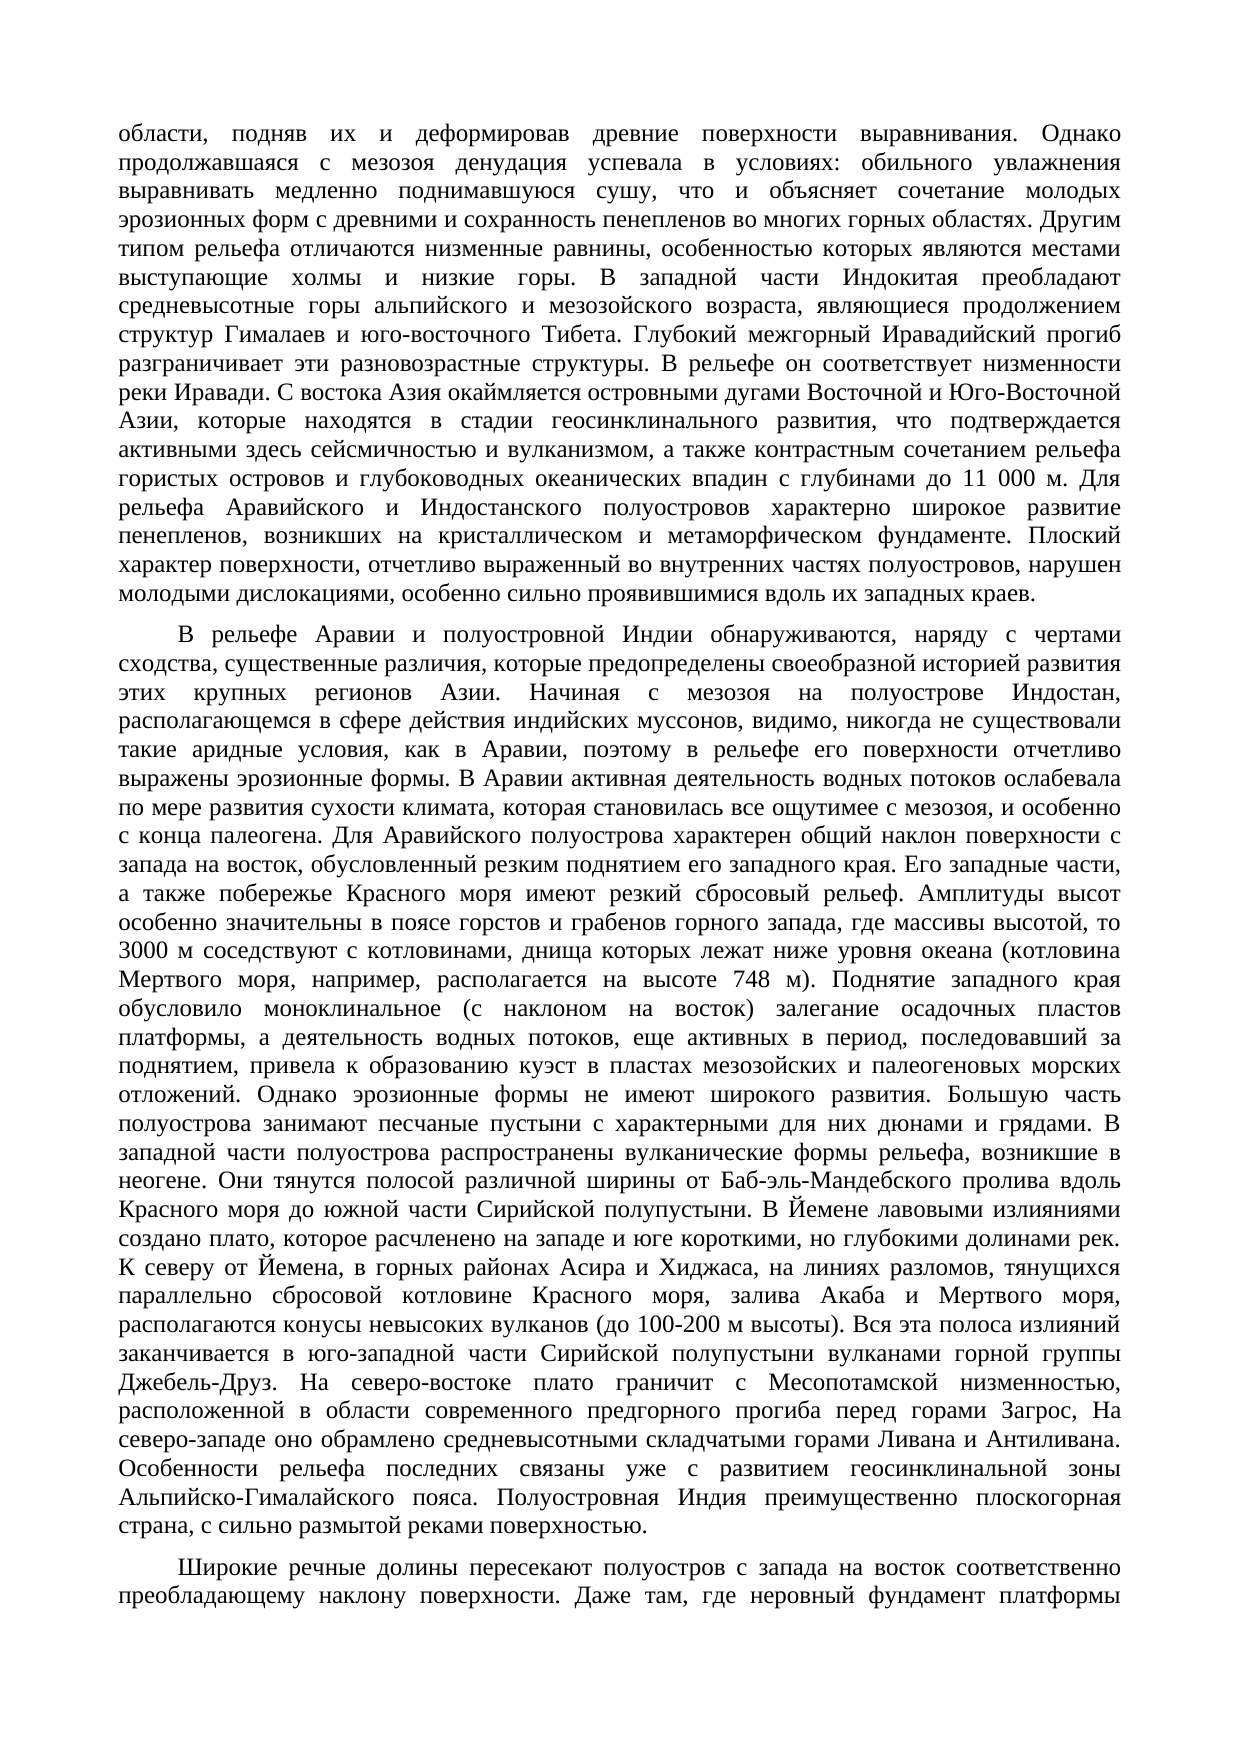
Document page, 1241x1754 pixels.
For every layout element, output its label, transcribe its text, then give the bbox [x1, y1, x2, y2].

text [118, 1552, 1122, 1609]
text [118, 118, 1122, 607]
text В рельефе Аравии и полуостровной Индии обнаруживаются, наряду с чертами сходства, существенные различия, которые предопределены своеобразной историей развития этих крупных регионов Азии. Начиная с мезозоя на полуострове Индостан, располагающемся в сфере действия индийских муссонов, видимо, никогда не существовали такие аридные условия, как в Аравии, поэтому в рельефе его поверхности отчетливо выражены эрозионные формы. В Аравии активная деятельность водных потоков ослабевала по мере развития сухости климата, которая становилась все ощутимее с мезозоя, и особенно с конца палеогена. Для Аравийского полуострова характерен общий наклон поверхности с запада на восток, обусловленный резким поднятием его западного края. Его западные части, а также побережье Красного моря имеют резкий сбросовый рельеф. Амплитуды высот особенно значительны в поясе горстов и грабенов горного запада, где массивы высотой, то 3000 м соседствуют с котловинами, днища которых лежат ниже уровня океана (котловина Мертвого моря, например, располагается на высоте 748 м). Поднятие западного края обусловило моноклинальное (с наклоном на восток) залегание осадочных пластов платформы, а деятельность водных потоков, еще активных в период, последовавший за поднятием, привела к образованию куэст в пластах мезозойских и палеогеновых морских отложений. Однако эрозионные формы не имеют широкого развития. Большую часть полуострова занимают песчаные пустыни с характерными для них дюнами и грядами. В западной части полуострова распространены вулканические формы рельефа, возникшие в неогене. Они тянутся полосой различной ширины от Баб-эль-Мандебского пролива вдоль Красного моря до южной части Сирийской полупустыни. В Йемене лавовыми излияниями создано плато, которое расчленено на западе и юге короткими, но глубокими долинами рек. К северу от Йемена, в горных районах Асира и Хиджаса, на линиях разломов, тянущихся параллельно сбросовой котловине Красного моря, залива Акаба и Мертвого моря, располагаются конусы невысоких вулканов (до 100-200 м высоты). Вся эта полоса излияний заканчивается в юго-западной части Сирийской полупустыни вулканами горной группы Джебель-Друз. На северо-востоке плато граничит с Месопотамской низменностью, расположенной в области современного предгорного прогиба перед горами Загрос, На северо-западе оно обрамлено средневысотными складчатыми горами Ливана и Антиливана. Особенности рельефа последних связаны уже с развитием геосинклинальной зоны Альпийско-Гималайского пояса. Полуостровная Индия преимущественно плоскогорная страна, с сильно размытой реками поверхностью. [118, 619, 1122, 1539]
